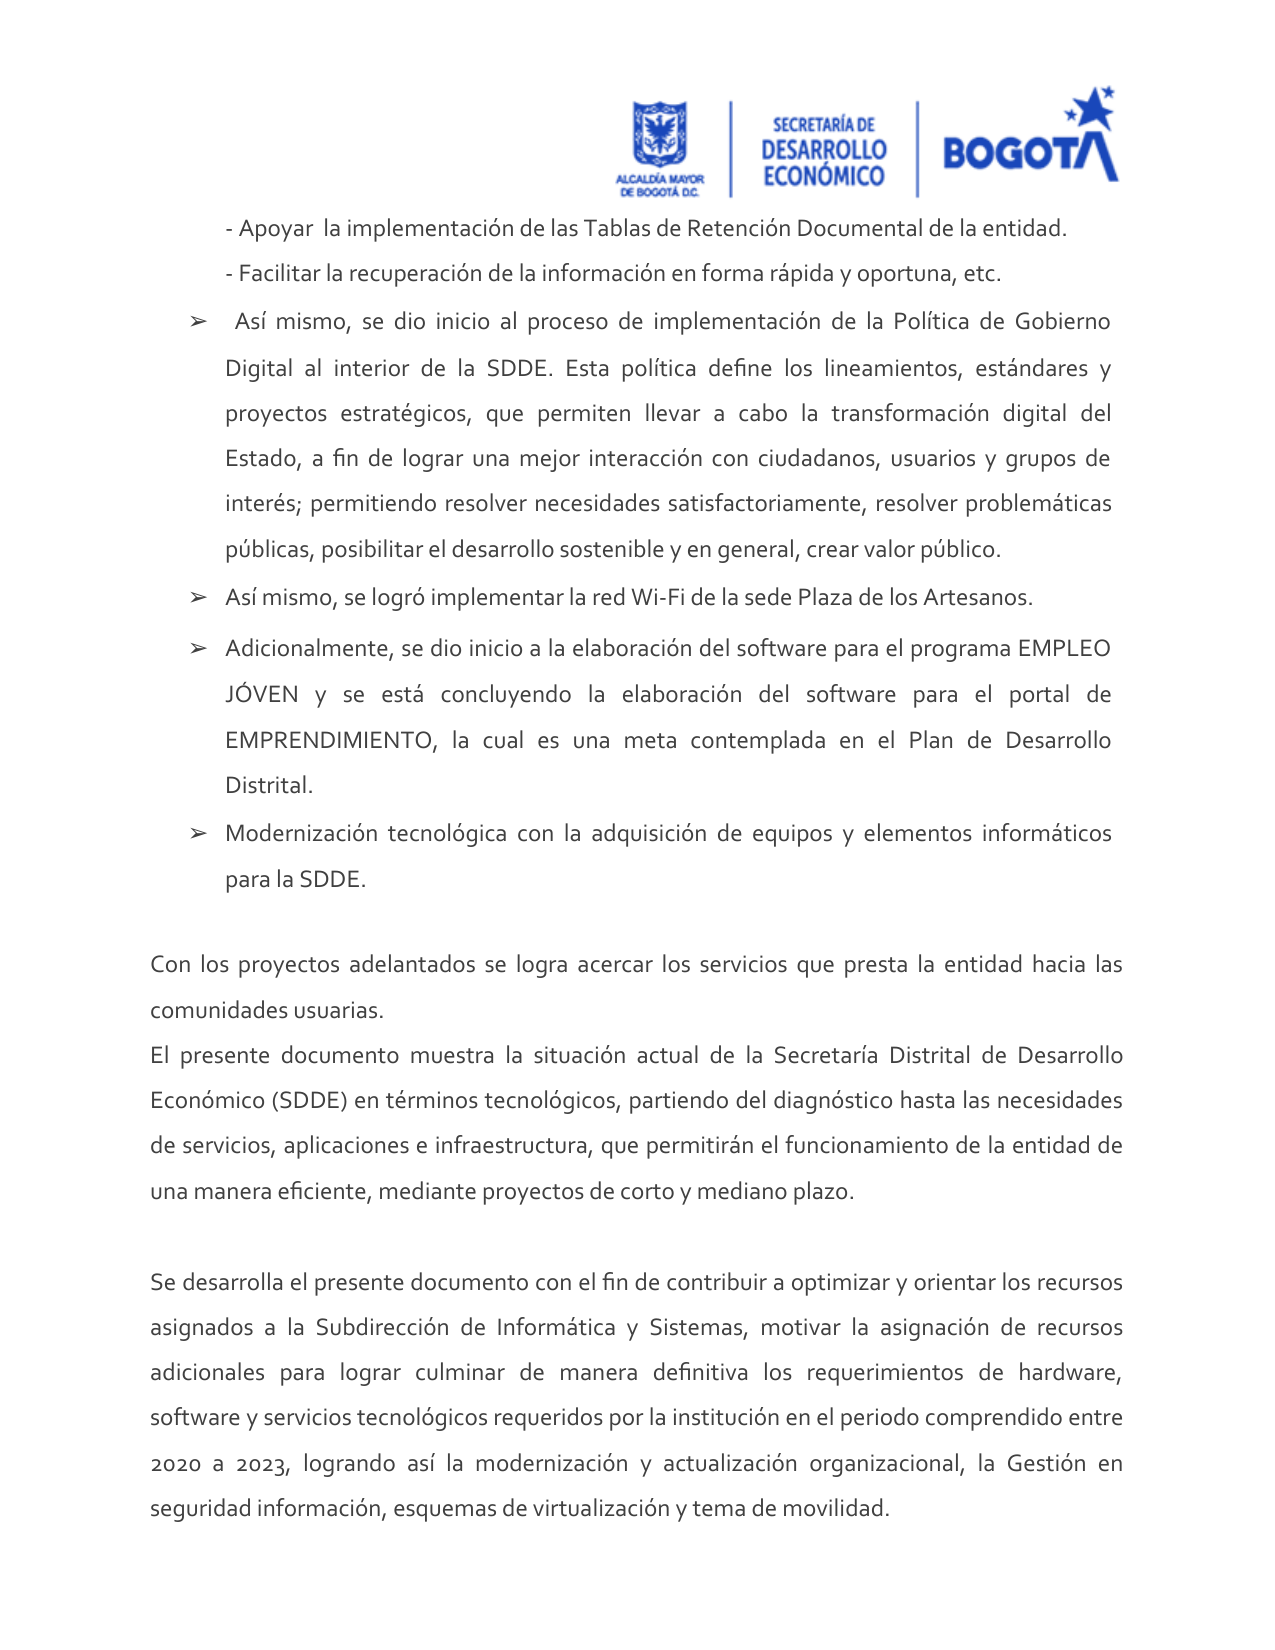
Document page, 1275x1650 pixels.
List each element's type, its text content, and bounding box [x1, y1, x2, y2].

text El presente documento muestra la situación actual de la Secretaría Distrital de Desarrollo Económico (SDDE) en términos tecnológicos, partiendo del diagnóstico hasta las necesidades de servicios, aplicaciones e infraestructura, que permitirán el funcionamiento de la entidad de una manera eficiente, mediante proyectos de corto y mediano plazo. [150, 1039, 1125, 1206]
text Se desarrolla el presente documento con el fin de contribuir a optimizar y orientar los recursos asignados a la Subdirección de Informática y Sistemas, motivar la asignación de recursos adicionales para lograr culminar de manera definitiva los requerimientos de hardware, software y servicios tecnológicos requeridos por la institución en el periodo comprendido entre 2020 a 2023, logrando así la modernización y actualización organizacional, la Gestión en seguridad información, esquemas de virtualización y tema de movilidad. [150, 1266, 1125, 1523]
picture [614, 73, 1125, 201]
text Con los proyectos adelantados se logra acercar los servicios que presta la entidad hacia las comunidades usuarias. [150, 949, 1125, 1024]
